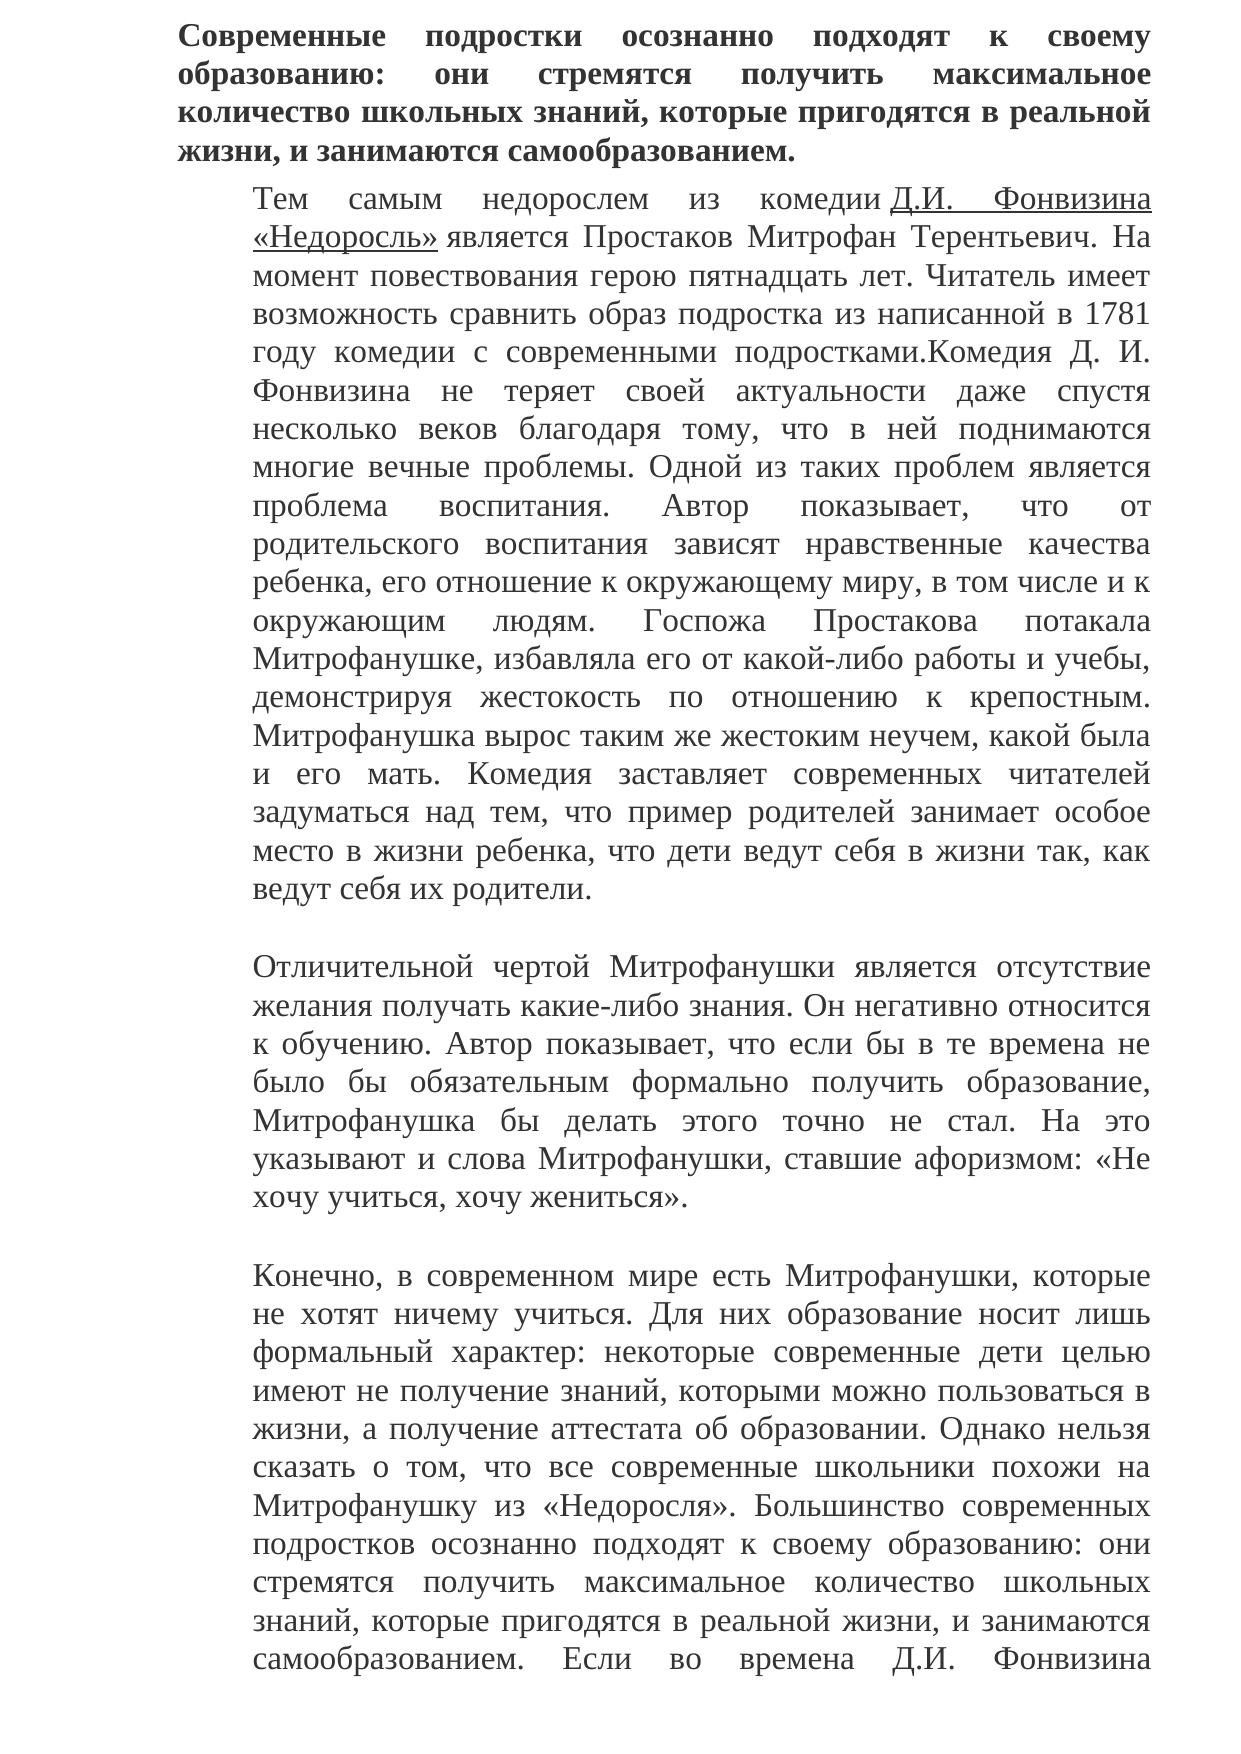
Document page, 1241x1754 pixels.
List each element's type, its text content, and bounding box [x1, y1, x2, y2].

text Тем самым недорослем из комедии Д.И. Фонвизина «Недоросль» является Простаков Митрофан Терентьевич. На момент повествования герою пятнадцать лет. Читатель имеет возможность сравнить образ подростка из написанной в 1781 году комедии с современными подростками.Комедия Д. И. Фонвизина не теряет своей актуальности даже спустя несколько веков благодаря тому, что в ней поднимаются многие вечные проблемы. Одной из таких проблем является проблема воспитания. Автор показывает, что от родительского воспитания зависят нравственные качества ребенка, его отношение к окружающему миру, в том числе и к окружающим людям. Госпожа Простакова потакала Митрофанушке, избавляла его от какой-либо работы и учебы, демонстрируя жестокость по отношению к крепостным. Митрофанушка вырос таким же жестоким неучем, какой была и его мать. Комедия заставляет современных читателей задуматься над тем, что пример родителей занимает особое место в жизни ребенка, что дети ведут себя в жизни так, как ведут себя их родители. [252, 178, 1152, 906]
text Отличительной чертой Митрофанушки является отсутствие желания получать какие-либо знания. Он негативно относится к обучению. Автор показывает, что если бы в те времена не было бы обязательным формально получить образование, Митрофанушка бы делать этого точно не стал. На это указывают и слова Митрофанушки, ставшие афоризмом: «Не хочу учиться, хочу жениться». [252, 946, 1152, 1215]
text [252, 1255, 1152, 1676]
text Современные подростки осознанно подходят к своему образованию: они стремятся получить максимальное количество школьных знаний, которые пригодятся в реальной жизни, и занимаются самообразованием. [177, 15, 1152, 168]
